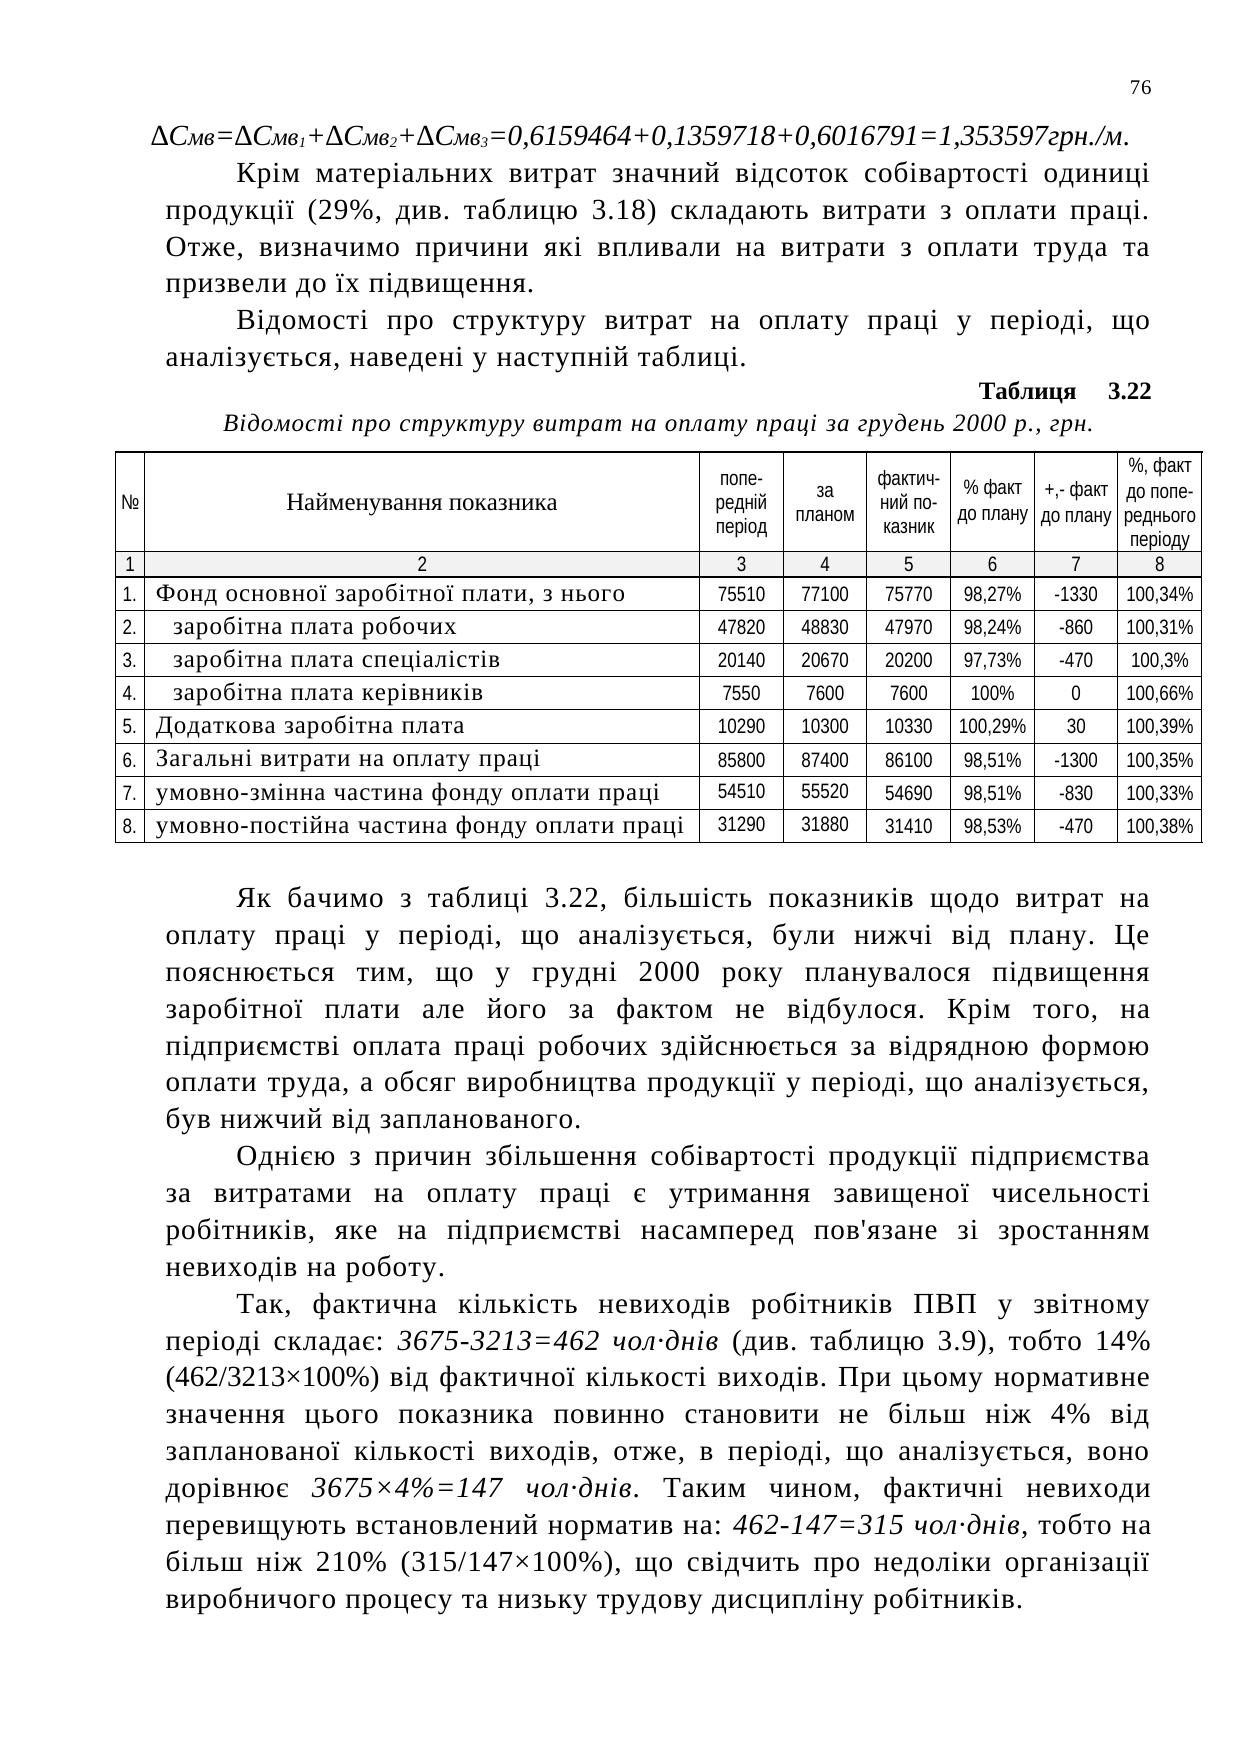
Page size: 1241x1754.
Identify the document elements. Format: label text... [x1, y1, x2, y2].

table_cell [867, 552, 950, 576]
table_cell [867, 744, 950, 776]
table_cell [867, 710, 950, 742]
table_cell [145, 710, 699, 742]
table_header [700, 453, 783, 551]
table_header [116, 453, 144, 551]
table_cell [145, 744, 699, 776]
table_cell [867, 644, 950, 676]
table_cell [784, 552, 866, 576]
text Крім матеріальних витрат значний відсоток собівартості одиниці продукції (29%, див. таблицю 3.18) складають витрати з оплати праці. Отже, визначимо причини які впливали на витрати з оплати труда та призвели до їх підвищення. [165, 155, 1152, 299]
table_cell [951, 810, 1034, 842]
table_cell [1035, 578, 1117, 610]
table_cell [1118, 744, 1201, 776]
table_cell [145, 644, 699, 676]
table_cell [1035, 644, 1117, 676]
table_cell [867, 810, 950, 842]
text Таблиця [165, 376, 1076, 405]
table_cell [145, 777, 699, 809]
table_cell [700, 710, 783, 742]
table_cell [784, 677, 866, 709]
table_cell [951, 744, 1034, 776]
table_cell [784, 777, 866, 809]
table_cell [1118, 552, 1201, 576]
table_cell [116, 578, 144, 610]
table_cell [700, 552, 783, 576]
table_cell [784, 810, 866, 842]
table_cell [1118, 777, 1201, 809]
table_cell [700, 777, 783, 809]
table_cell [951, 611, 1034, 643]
text Відомості про структуру витрат на оплату праці у періоді, що аналізується, наведені у наступній таблиці. [165, 302, 1152, 373]
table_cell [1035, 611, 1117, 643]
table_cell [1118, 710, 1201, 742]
subtitle Відомості про структуру витрат на оплату праці за грудень 2000 р., грн. [165, 408, 1152, 437]
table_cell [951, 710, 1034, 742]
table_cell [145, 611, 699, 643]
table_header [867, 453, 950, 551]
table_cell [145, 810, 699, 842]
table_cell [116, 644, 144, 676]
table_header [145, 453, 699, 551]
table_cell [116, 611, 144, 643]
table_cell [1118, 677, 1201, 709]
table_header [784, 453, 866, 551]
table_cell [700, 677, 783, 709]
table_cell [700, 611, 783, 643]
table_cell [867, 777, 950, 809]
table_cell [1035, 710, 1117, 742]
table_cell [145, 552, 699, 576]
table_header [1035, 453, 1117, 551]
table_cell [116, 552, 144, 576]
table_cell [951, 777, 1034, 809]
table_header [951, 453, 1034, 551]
text Так, фактична кількість невиходів робітників ПВП у звітному періоді складає: 3675-3213=462 чол∙днів (див. таблицю 3.9), тобто 14% (462/3213×100%) від фактичної кількості виходів. При цьому нормативне значення цього показника повинно становити не більш ніж 4% від запланованої кількості виходів, отже, в періоді, що аналізується, воно дорівнює 3675×4%=147 чол∙днів. Таким чином, фактичні невиходи перевищують встановлений норматив на: 462-147=315 чол∙днів, тобто на більш ніж 210% (315/147×100%), що свідчить про недоліки організації виробничого процесу та низьку трудову дисципліну робітників. [165, 1286, 1152, 1614]
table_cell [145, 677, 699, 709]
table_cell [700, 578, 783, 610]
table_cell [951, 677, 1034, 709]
text 3.22 [1076, 376, 1152, 405]
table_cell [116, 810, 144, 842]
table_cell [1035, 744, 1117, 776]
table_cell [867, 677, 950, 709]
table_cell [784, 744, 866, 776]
text Однією з причин збільшення собівартості продукції підприємства за витратами на оплату праці є утримання завищеної чисельності робітників, яке на підприємстві насамперед пов'язане зі зростанням невиходів на роботу. [165, 1138, 1152, 1282]
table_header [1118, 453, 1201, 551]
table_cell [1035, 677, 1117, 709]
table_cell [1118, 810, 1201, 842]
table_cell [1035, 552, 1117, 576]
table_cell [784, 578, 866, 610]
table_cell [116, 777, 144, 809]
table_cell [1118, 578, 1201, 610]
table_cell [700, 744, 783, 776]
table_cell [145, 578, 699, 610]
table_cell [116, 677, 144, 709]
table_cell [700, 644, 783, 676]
text ∆Смв=∆Смв1+∆Смв2+∆Смв3=0,6159464+0,1359718+0,6016791=1,353597грн./м. [151, 118, 1155, 152]
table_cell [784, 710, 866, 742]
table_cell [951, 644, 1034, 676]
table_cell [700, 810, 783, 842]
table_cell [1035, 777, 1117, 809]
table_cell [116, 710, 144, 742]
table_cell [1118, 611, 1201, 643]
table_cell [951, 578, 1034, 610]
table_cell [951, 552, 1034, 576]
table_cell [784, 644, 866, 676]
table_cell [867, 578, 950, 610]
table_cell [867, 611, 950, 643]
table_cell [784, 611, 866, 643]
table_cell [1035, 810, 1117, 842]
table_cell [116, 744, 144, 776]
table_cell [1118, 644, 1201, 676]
text Як бачимо з таблиці 3.22, більшість показників щодо витрат на оплату праці у періоді, що аналізується, були нижчі від плану. Це пояснюється тим, що у грудні 2000 року планувалося підвищення заробітної плати але його за фактом не відбулося. Крім того, на підприємстві оплата праці робочих здійснюється за відрядною формою оплати труда, а обсяг виробництва продукції у періоді, що аналізується, був нижчий від запланованого. [165, 880, 1152, 1135]
